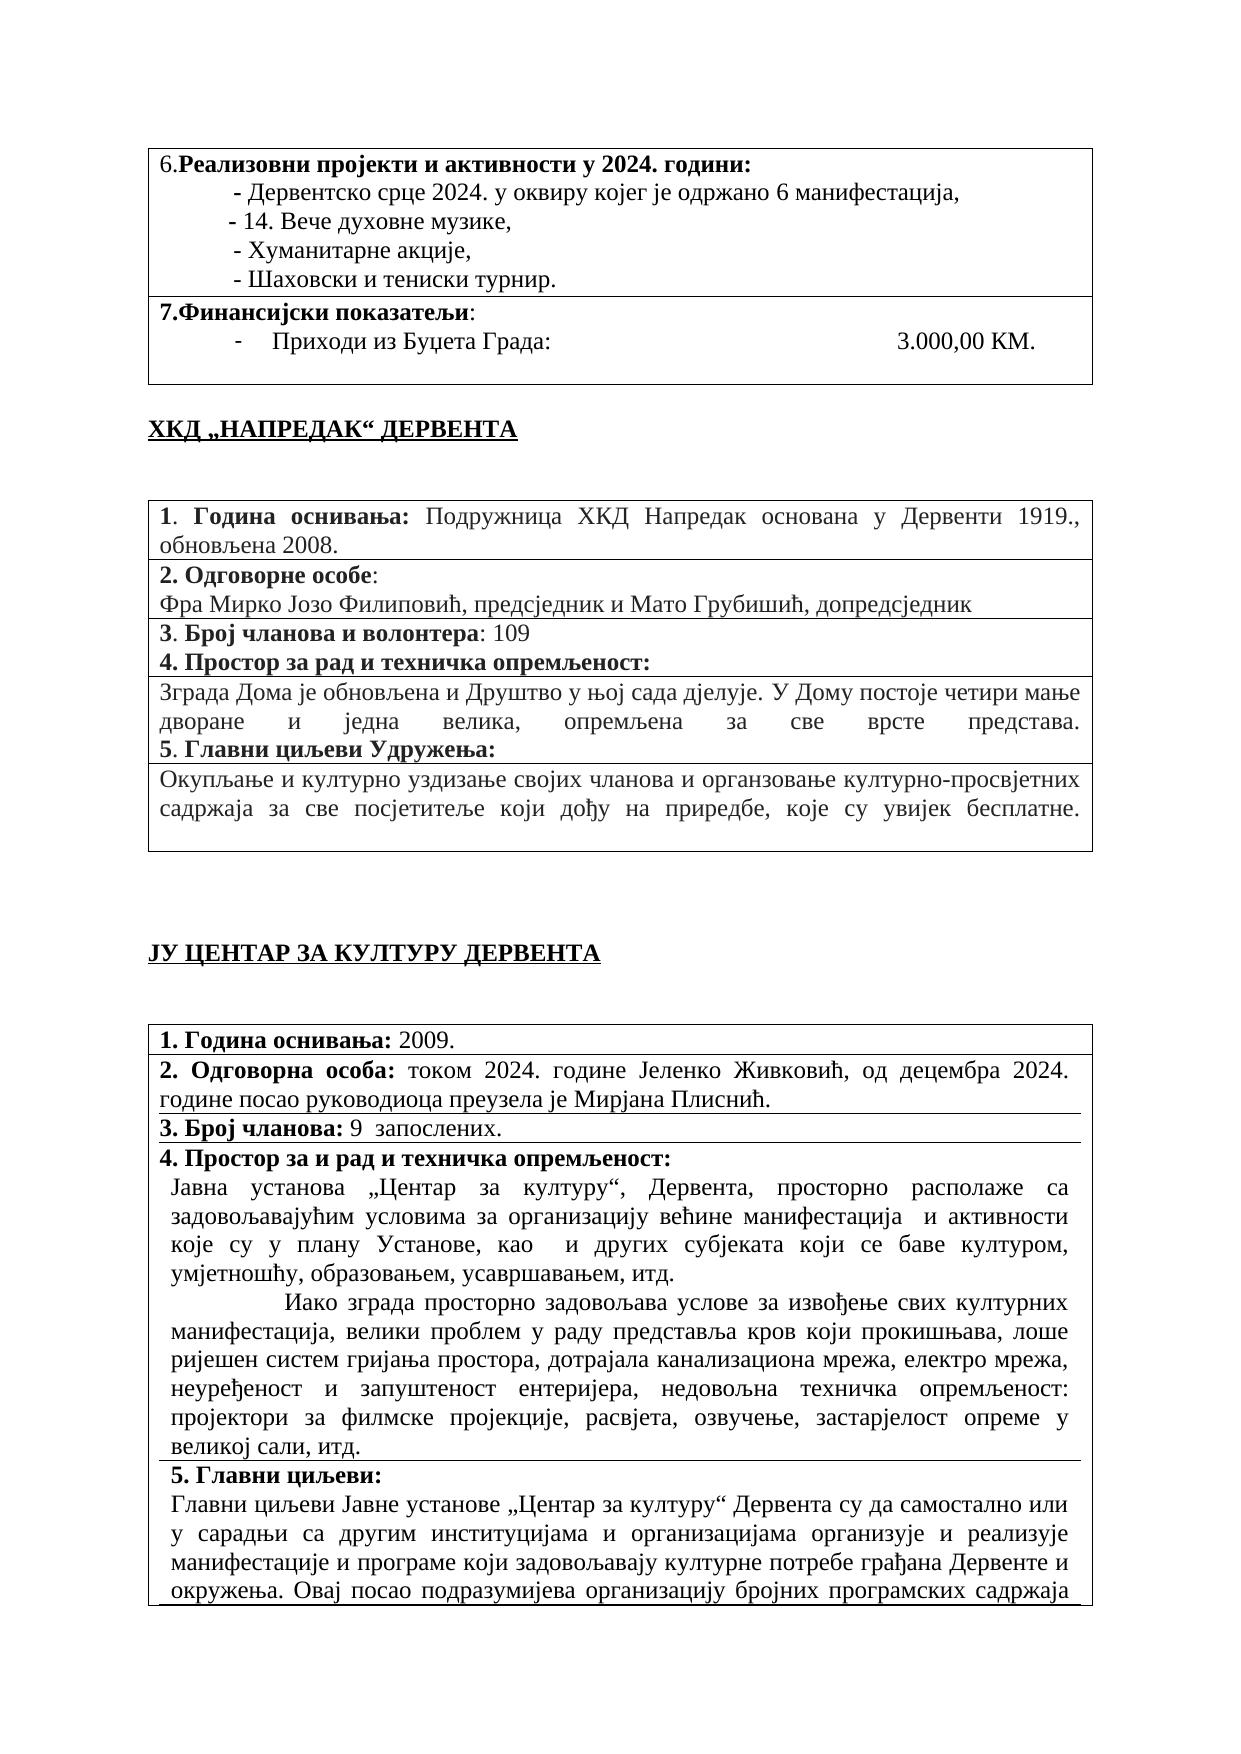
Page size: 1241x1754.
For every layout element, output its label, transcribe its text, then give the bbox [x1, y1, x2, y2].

table_cell 3. Број чланова и волонтера: 109 4. Простор за рад и техничка опремљеност: [530, 619, 1092, 676]
table_header 1. Година оснивања: Подружница ХКД Напредак основана у Дервенти 1919., обновљена 2008. [338, 501, 1092, 559]
table_cell [149, 1055, 1092, 1605]
text ЈУ ЦЕНТАР ЗА КУЛТУРУ ДЕРВЕНТА [148, 938, 1093, 967]
table_header 1. Година оснивања: 2009. [149, 1025, 1092, 1054]
table_cell 2. Одговорне особе: Фра Мирко Јозо Филиповић, предсједник и Мато Грубишић, допредсједник [379, 560, 1092, 617]
table_cell 7.Финансијски показатељи: Приходи из Буџета Града: 3.000,00 КМ. [149, 297, 1092, 384]
table_cell Зграда Дома је обновљена и Друштво у њој сада дјелује. У Дому постоје четири мање дворане и једна велика, опремљена за све врсте представа. 5. Главни циљеви Удружења: [149, 677, 1092, 763]
table_cell 6.Реализовни пројекти и активности у 2024. години: - Дервентско срце 2024. у оквиру којег је одржано 6 манифестација, - 14. Вече духовне музике, - Хуманитарне акције, - Шаховски и тениски турнир. [149, 149, 1092, 296]
table_cell Окупљање и културно уздизање својих чланова и органзовање културно-просвјетних садржаја за све посјетитеље који дођу на приредбе, које су увијек бесплатне. [149, 764, 1092, 851]
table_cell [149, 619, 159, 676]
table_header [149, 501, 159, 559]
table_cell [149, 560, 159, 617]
text ХКД „НАПРЕДАК“ ДЕРВЕНТА [148, 414, 1093, 443]
